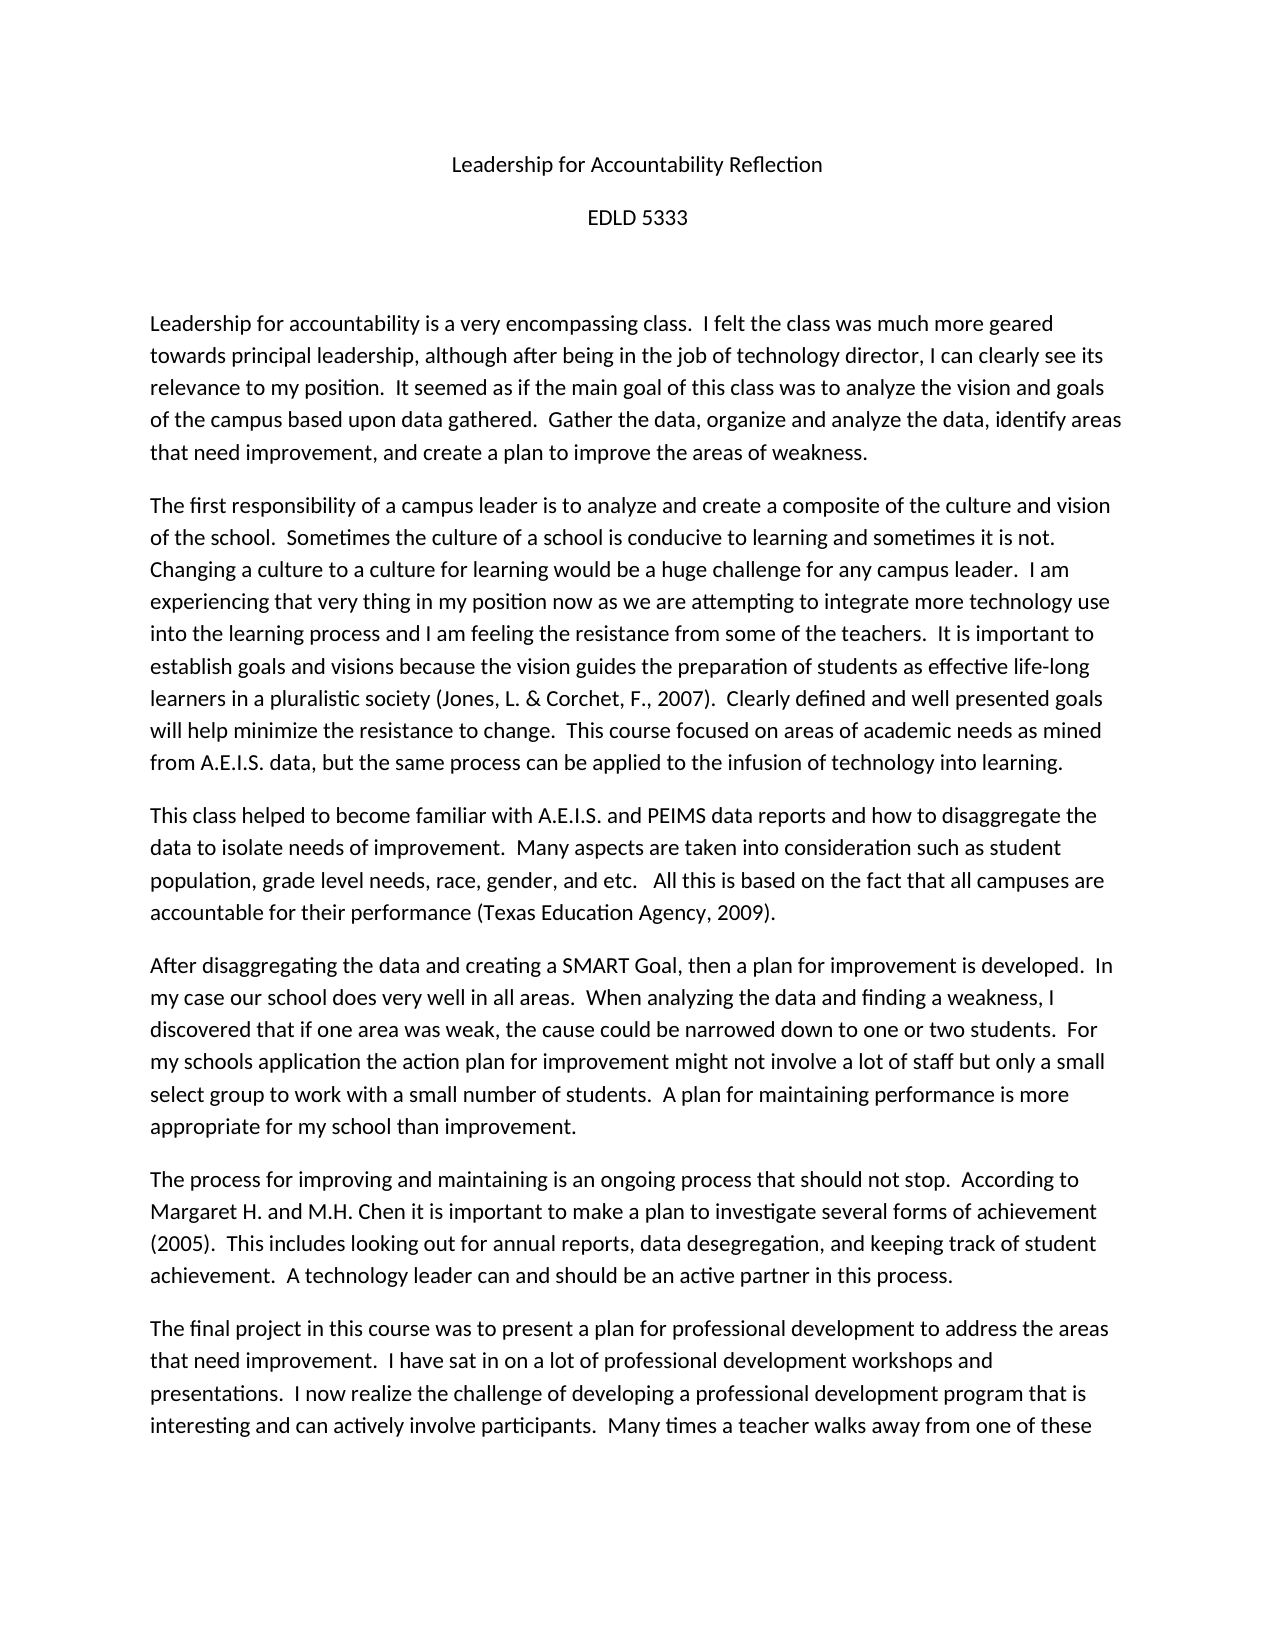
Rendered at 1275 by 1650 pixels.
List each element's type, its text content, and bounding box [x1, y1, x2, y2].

text The first responsibility of a campus leader is to analyze and create a composite of the culture and vision of the school. Sometimes the culture of a school is conducive to learning and sometimes it is not. Changing a culture to a culture for learning would be a huge challenge for any campus leader. I am experiencing that very thing in my position now as we are attempting to integrate more technology use into the learning process and I am feeling the resistance from some of the teachers. It is important to establish goals and visions because the vision guides the preparation of students as effective life-long learners in a pluralistic society (Jones, L. & Corchet, F., 2007). Clearly defined and well presented goals will help minimize the resistance to change. This course focused on areas of academic needs as mined from A.E.I.S. data, but the same process can be applied to the infusion of technology into learning. [150, 491, 1125, 776]
text EDLD 5333 [150, 203, 1125, 231]
text This class helped to become familiar with A.E.I.S. and PEIMS data reports and how to disaggregate the data to isolate needs of improvement. Many aspects are taken into consideration such as student population, grade level needs, race, gender, and etc. All this is based on the fact that all campuses are accountable for their performance (Texas Education Agency, 2009). [150, 801, 1125, 926]
text Leadership for accountability is a very encompassing class. I felt the class was much more geared towards principal leadership, although after being in the job of technology director, I can clearly see its relevance to my position. It seemed as if the main goal of this class was to analyze the vision and goals of the campus based upon data gathered. Gather the data, organize and analyze the data, identify areas that need improvement, and create a plan to improve the areas of weakness. [150, 309, 1125, 466]
text The process for improving and maintaining is an ongoing process that should not stop. According to Margaret H. and M.H. Chen it is important to make a plan to investigate several forms of achievement (2005). This includes looking out for annual reports, data desegregation, and keeping track of student achievement. A technology leader can and should be an active partner in this process. [150, 1165, 1125, 1289]
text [150, 1314, 1125, 1439]
text Leadership for Accountability Reflection [150, 150, 1125, 178]
text After disaggregating the data and creating a SMART Goal, then a plan for improvement is developed. In my case our school does very well in all areas. When analyzing the data and finding a weakness, I discovered that if one area was weak, the cause could be narrowed down to one or two students. For my schools application the action plan for improvement might not involve a lot of staff but only a small select group to work with a small number of students. A plan for maintaining performance is more appropriate for my school than improvement. [150, 951, 1125, 1140]
